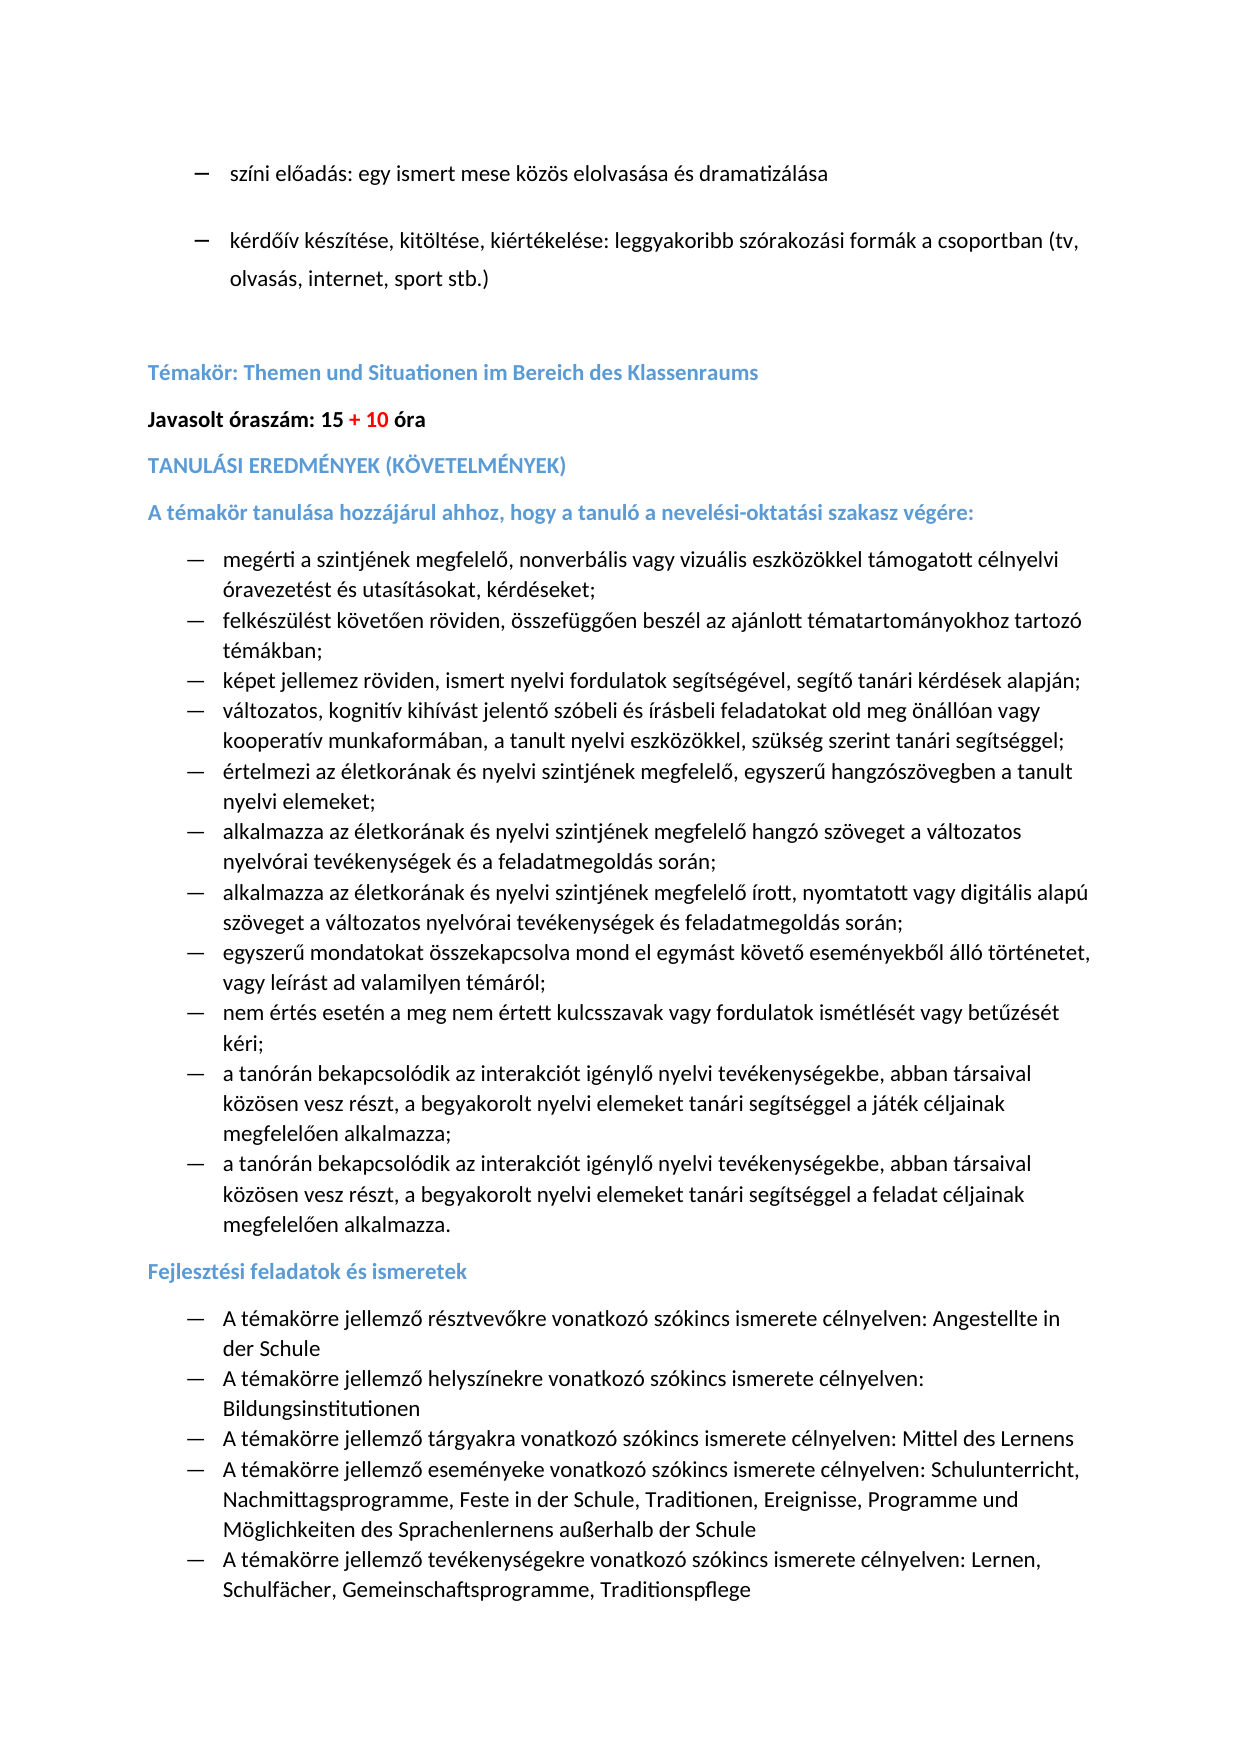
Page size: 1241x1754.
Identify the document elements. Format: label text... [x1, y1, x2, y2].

list A témakörre jellemző helyszínekre vonatkozó szókincs ismerete célnyelven: Bildungsinstitutionen [185, 1364, 1093, 1422]
list A témakörre jellemző eseményeke vonatkozó szókincs ismerete célnyelven: Schulunterricht, Nachmittagsprogramme, Feste in der Schule, Traditionen, Ereignisse, Programme und Möglichkeiten des Sprachenlernens außerhalb der Schule [185, 1455, 1093, 1543]
list színi előadás: egy ismert mese közös elolvasása és dramatizálása [192, 148, 1093, 194]
list A témakörre jellemző résztvevőkre vonatkozó szókincs ismerete célnyelven: Angestellte in der Schule [185, 1304, 1093, 1362]
text A témakör tanulása hozzájárul ahhoz, hogy a tanuló a nevelési-oktatási szakasz végére: [148, 498, 1093, 527]
list felkészülést követően röviden, összefüggően beszél az ajánlott tématartományokhoz tartozó témákban; [185, 606, 1093, 664]
list alkalmazza az életkorának és nyelvi szintjének megfelelő hangzó szöveget a változatos nyelvórai tevékenységek és a feladatmegoldás során; [185, 817, 1093, 876]
text Javasolt óraszám: 15 + 10 óra [148, 405, 1093, 433]
list a tanórán bekapcsolódik az interakciót igénylő nyelvi tevékenységekbe, abban társaival közösen vesz részt, a begyakorolt nyelvi elemeket tanári segítséggel a feladat céljainak megfelelően alkalmazza. [185, 1149, 1093, 1238]
list A témakörre jellemző tevékenységekre vonatkozó szókincs ismerete célnyelven: Lernen, Schulfächer, Gemeinschaftsprogramme, Traditionspflege [185, 1545, 1093, 1604]
list nem értés esetén a meg nem értett kulcsszavak vagy fordulatok ismétlését vagy betűzését kéri; [185, 998, 1093, 1057]
list változatos, kognitív kihívást jelentő szóbeli és írásbeli feladatokat old meg önállóan vagy kooperatív munkaformában, a tanult nyelvi eszközökkel, szükség szerint tanári segítséggel; [185, 696, 1093, 755]
text Fejlesztési feladatok és ismeretek [148, 1257, 1093, 1285]
list kérdőív készítése, kitöltése, kiértékelése: leggyakoribb szórakozási formák a csoportban (tv, olvasás, internet, sport stb.) [192, 215, 1093, 292]
list A témakörre jellemző tárgyakra vonatkozó szókincs ismerete célnyelven: Mittel des Lernens [185, 1424, 1093, 1453]
list a tanórán bekapcsolódik az interakciót igénylő nyelvi tevékenységekbe, abban társaival közösen vesz részt, a begyakorolt nyelvi elemeket tanári segítséggel a játék céljainak megfelelően alkalmazza; [185, 1059, 1093, 1147]
text Témakör: Themen und Situationen im Bereich des Klassenraums [148, 358, 1093, 386]
text TANULÁSI EREDMÉNYEK (KÖVETELMÉNYEK) [148, 452, 1093, 480]
list megérti a szintjének megfelelő, nonverbális vagy vizuális eszközökkel támogatott célnyelvi óravezetést és utasításokat, kérdéseket; [185, 545, 1093, 604]
list értelmezi az életkorának és nyelvi szintjének megfelelő, egyszerű hangzószövegben a tanult nyelvi elemeket; [185, 757, 1093, 815]
list képet jellemez röviden, ismert nyelvi fordulatok segítségével, segítő tanári kérdések alapján; [185, 666, 1093, 694]
list egyszerű mondatokat összekapcsolva mond el egymást követő eseményekből álló történetet, vagy leírást ad valamilyen témáról; [185, 938, 1093, 996]
list alkalmazza az életkorának és nyelvi szintjének megfelelő írott, nyomtatott vagy digitális alapú szöveget a változatos nyelvórai tevékenységek és feladatmegoldás során; [185, 878, 1093, 936]
